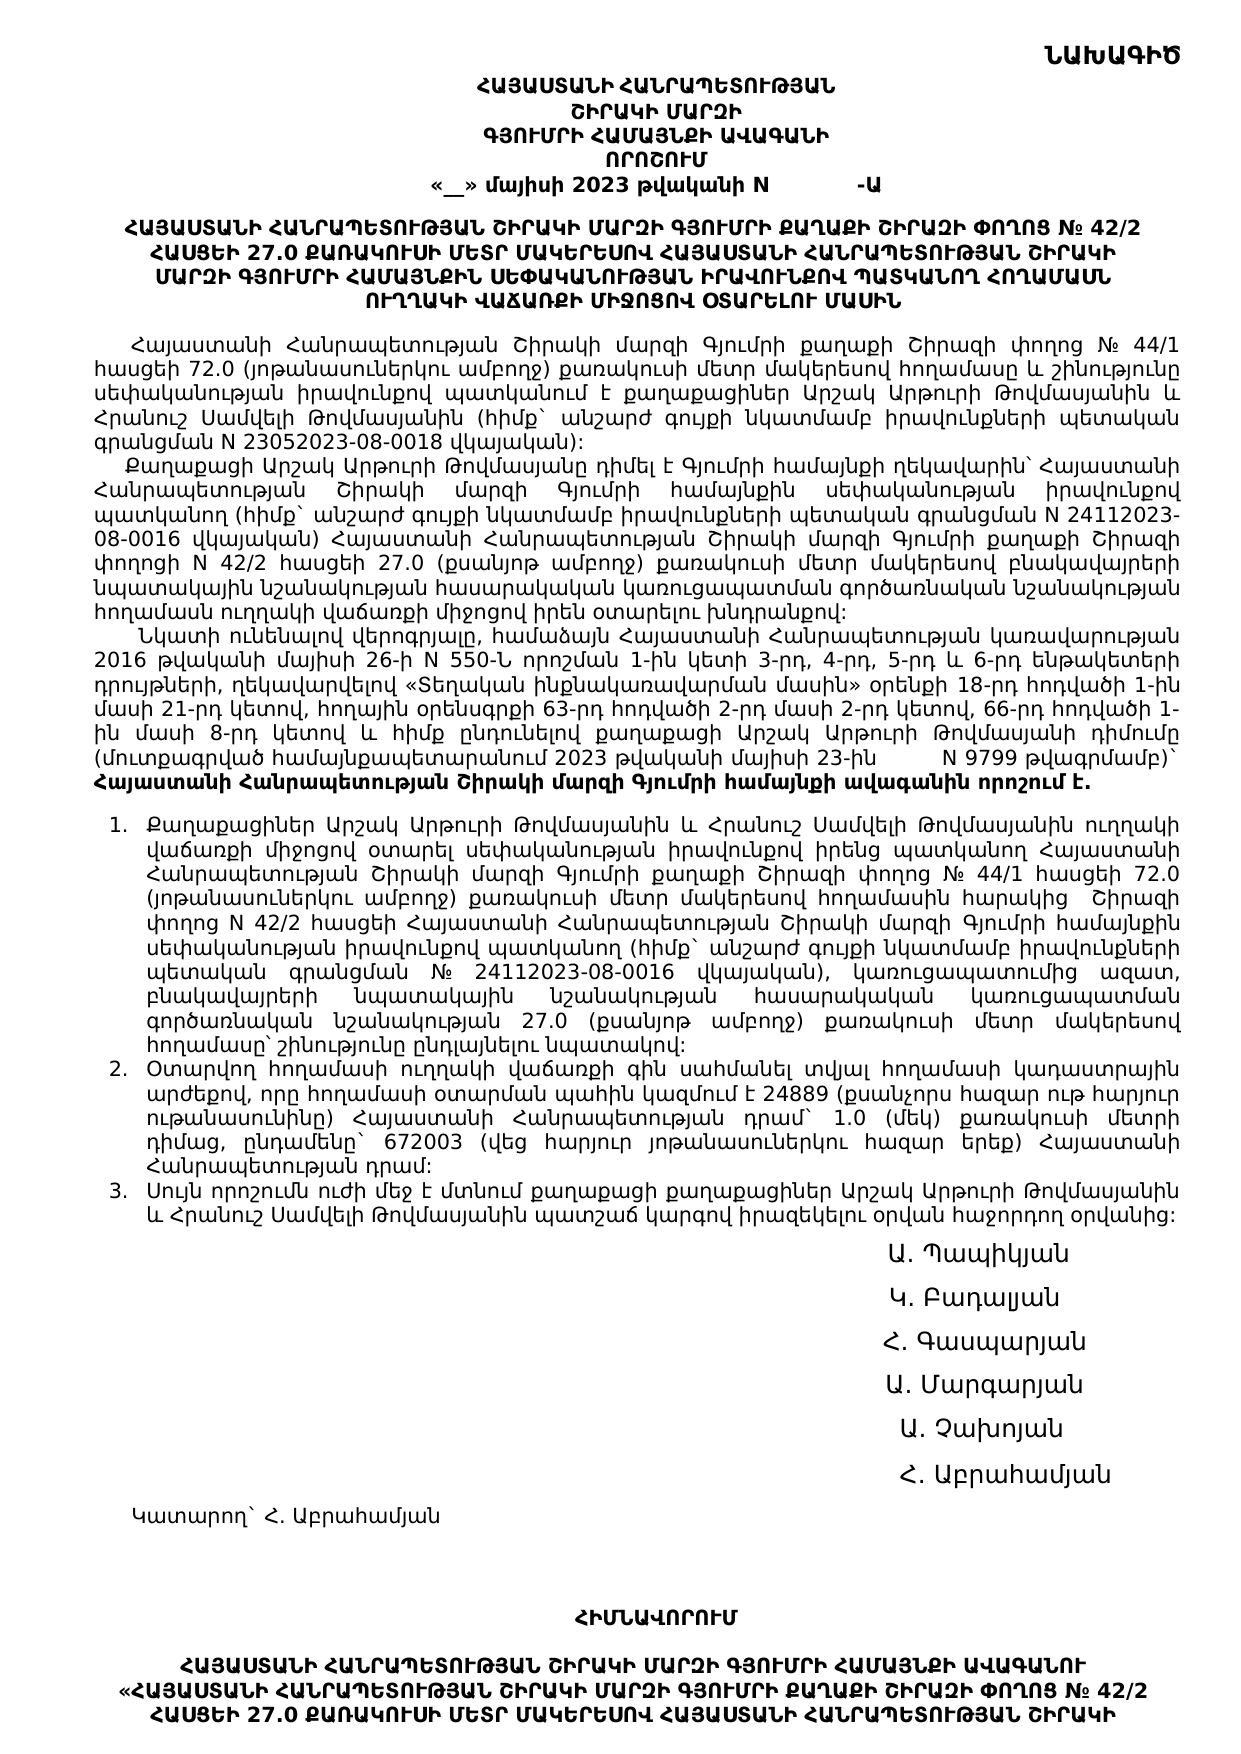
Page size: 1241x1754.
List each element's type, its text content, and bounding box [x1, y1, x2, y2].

text Նկատի ունենալով վերոգրյալը, համաձայն Հայաստանի Հանրապետության կառավարության 2016 թվականի մայիսի 26-ի N 550-Ն որոշման 1-ին կետի 3-րդ, 4-րդ, 5-րդ և 6-րդ ենթակետերի դրույթների, ղեկավարվելով «Տեղական ինքնակառավարման մասին» օրենքի 18-րդ հոդվածի 1-ին մասի 21-րդ կետով, հողային օրենսգրքի 63-րդ հոդվածի 2-րդ մասի 2-րդ կետով, 66-րդ հոդվածի 1-ին մասի 8-րդ կետով և հիմք ընդունելով քաղաքացի Արշակ Արթուրի Թովմասյանի դիմումը (մուտքագրված համայնքապետարանում 2023 թվականի մայիսի 23-ին N 9799 թվագրմամբ)` Հայաստանի Հանրապետության Շիրակի մարզի Գյումրի համայնքի ավագանին որոշում է. [87, 624, 1181, 794]
text Ա. Մարգարյան [581, 1371, 1181, 1400]
text Ա. Չախոյան [581, 1414, 1181, 1444]
text Հ․ Աբրահամյան [581, 1458, 1181, 1489]
text ՇԻՐԱԿԻ ՄԱՐԶԻ [131, 100, 1181, 124]
text ՀԱՅԱՍՏԱՆԻ ՀԱՆՐԱՊԵՏՈՒԹՅԱՆ ՇԻՐԱԿԻ ՄԱՐԶԻ ԳՅՈՒՄՐԻ ՔԱՂԱՔԻ ՇԻՐԱԶԻ ՓՈՂՈՑ № 42/2 ՀԱՍՑԵԻ 27.0 ՔԱՌԱԿՈՒՍԻ ՄԵՏՐ ՄԱԿԵՐԵՍՈՎ ՀԱՅԱՍՏԱՆԻ ՀԱՆՐԱՊԵՏՈՒԹՅԱՆ ՇԻՐԱԿԻ ՄԱՐԶԻ ԳՅՈՒՄՐԻ ՀԱՄԱՅՆՔԻՆ ՍԵՓԱԿԱՆՈՒԹՅԱՆ ԻՐԱՎՈՒՆՔՈՎ ՊԱՏԿԱՆՈՂ ՀՈՂԱՄԱՍՆ ՈՒՂՂԱԿԻ ՎԱՃԱՌՔԻ ՄԻՋՈՑՈՎ ՕՏԱՐԵԼՈՒ ՄԱՍԻՆ [87, 216, 1180, 313]
text ՈՐՈՇՈՒՄ [131, 148, 1181, 173]
text Ա. Պապիկյան [131, 1239, 1181, 1269]
list Քաղաքացիներ Արշակ Արթուրի Թովմասյանին և Հրանուշ Սամվելի Թովմասյանին ուղղակի վաճառքի միջոցով օտարել սեփականության իրավունքով իրենց պատկանող Հայաստանի Հանրապետության Շիրակի մարզի Գյումրի քաղաքի Շիրազի փողոց № 44/1 հասցեի 72.0 (յոթանասուներկու ամբողջ) քառակուսի մետր մակերեսով հողամասին հարակից Շիրազի փողոց N 42/2 հասցեի Հայաստանի Հանրապետության Շիրակի մարզի Գյումրի համայնքին սեփականության իրավունքով պատկանող (հիմք` անշարժ գույքի նկատմամբ իրավունքների պետական գրանցման № 24112023-08-0016 վկայական), կառուցապատումից ազատ, բնակավայրերի նպատակային նշանակության հասարակական կառուցապատման գործառնական նշանակության 27.0 (քսանյոթ ամբողջ) քառակուսի մետր մակերեսով հողամասը՝ շինությունը ընդլայնելու նպատակով: [108, 813, 1181, 1057]
text ՀԱՅԱՍՏԱՆԻ ՀԱՆՐԱՊԵՏՈՒԹՅԱՆ [131, 72, 1181, 100]
text Հայաստանի Հանրապետության Շիրակի մարզի Գյումրի քաղաքի Շիրազի փողոց № 44/1 հասցեի 72.0 (յոթանասուներկու ամբողջ) քառակուսի մետր մակերեսով հողամասը և շինությունը սեփականության իրավունքով պատկանում է քաղաքացիներ Արշակ Արթուրի Թովմասյանին և Հրանուշ Սամվելի Թովմասյանին (հիմք` անշարժ գույքի նկատմամբ իրավունքների պետական գրանցման N 23052023-08-0018 վկայական): [94, 333, 1181, 454]
text Քաղաքացի Արշակ Արթուրի Թովմասյանը դիմել է Գյումրի համայնքի ղեկավարին՝ Հայաստանի Հանրապետության Շիրակի մարզի Գյումրի համայնքին սեփականության իրավունքով պատկանող (հիմք` անշարժ գույքի նկատմամբ իրավունքների պետական գրանցման N 24112023-08-0016 վկայական) Հայաստանի Հանրապետության Շիրակի մարզի Գյումրի քաղաքի Շիրազի փողոցի N 42/2 հասցեի 27.0 (քսանյոթ ամբողջ) քառակուսի մետր մակերեսով բնակավայրերի նպատակային նշանակության հասարակական կառուցապատման գործառնական նշանակության հողամասն ուղղակի վաճառքի միջոցով իրեն օտարելու խնդրանքով: [94, 454, 1181, 624]
list Օտարվող հողամասի ուղղակի վաճառքի գին սահմանել տվյալ հողամասի կադաստրային արժեքով, որը հողամասի օտարման պահին կազմում է 24889 (քսանչորս հազար ութ հարյուր ութանասունինը) Հայաստանի Հանրապետության դրամ` 1.0 (մեկ) քառակուսի մետրի դիմաց, ընդամենը` 672003 (վեց հարյուր յոթանասուներկու հազար երեք) Հայաստանի Հանրապետության դրամ: [108, 1057, 1181, 1179]
text Կատարող` Հ. Աբրահամյան [131, 1504, 1181, 1528]
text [87, 1654, 1180, 1727]
text «__» մայիսի 2023 թվականի N -Ա [131, 173, 1181, 197]
text ԳՅՈՒՄՐԻ ՀԱՄԱՅՆՔԻ ԱՎԱԳԱՆԻ [131, 124, 1181, 148]
list Սույն որոշումն ուժի մեջ է մտնում քաղաքացի քաղաքացիներ Արշակ Արթուրի Թովմասյանին և Հրանուշ Սամվելի Թովմասյանին պատշաճ կարգով իրազեկելու օրվան հաջորդող օրվանից: [108, 1179, 1181, 1227]
text Հ. Գասպարյան [581, 1327, 1181, 1356]
text ՀԻՄՆԱՎՈՐՈՒՄ [131, 1606, 1181, 1630]
text ՆԱԽԱԳԻԾ [131, 37, 1181, 72]
text Կ. Բադալյան [131, 1283, 1181, 1312]
